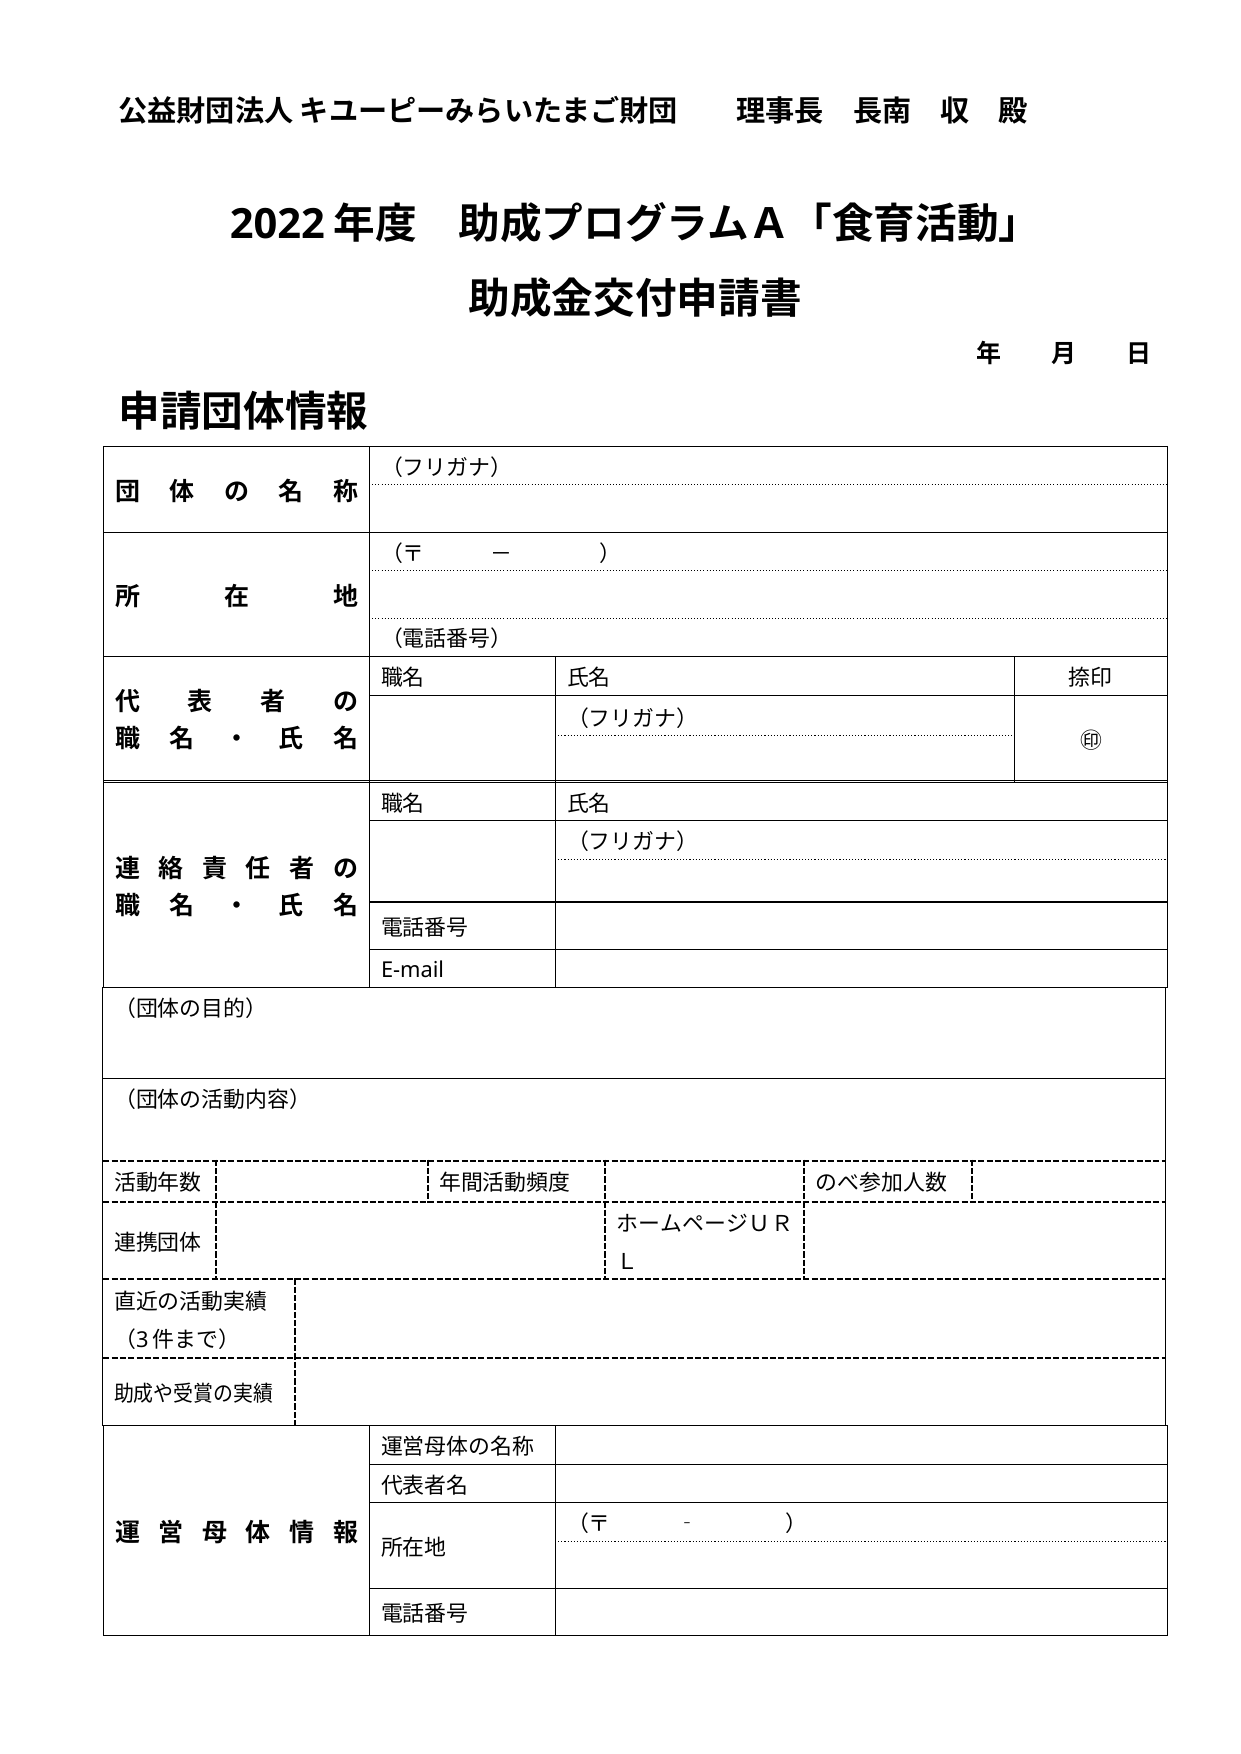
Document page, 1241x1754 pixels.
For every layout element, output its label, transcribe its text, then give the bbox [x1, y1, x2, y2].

table_cell 直近の活動実績 （3件まで） [103, 1278, 295, 1357]
table_cell （団体の活動内容） [103, 1079, 1165, 1159]
table_cell 代表者名 [370, 1465, 555, 1502]
table_cell E-mail [370, 950, 555, 987]
table_cell [370, 696, 555, 779]
table_cell （〒 ‐ ） [556, 1503, 1167, 1541]
table_cell 活動年数 [103, 1160, 216, 1201]
table_cell [972, 1160, 1165, 1201]
table_cell ㊞ [1015, 696, 1167, 779]
table_cell 運営母体の名称 [370, 1426, 555, 1464]
table_cell [605, 1160, 804, 1201]
table_cell 電話番号 [370, 903, 555, 949]
table_cell （〒 － ） [370, 533, 1167, 570]
table_cell [556, 1541, 1167, 1588]
table_cell 氏名 [556, 783, 1167, 820]
table_cell [216, 1160, 428, 1201]
table_cell 職名 [370, 657, 555, 694]
table_cell 捺印 [1015, 657, 1167, 694]
text 年 月 日 [118, 333, 1152, 371]
table_cell [556, 1426, 1167, 1464]
table_cell ホームページＵＲＬ [605, 1201, 804, 1278]
table_cell のべ参加人数 [804, 1160, 972, 1201]
text 助成金交付申請書 [118, 258, 1152, 333]
table_cell 年間活動頻度 [428, 1160, 605, 1201]
table_cell 連携団体 [103, 1201, 216, 1278]
table_cell 所 在 地 [104, 533, 369, 656]
table_cell 助成や受賞の実績 [103, 1357, 295, 1425]
table_header （フリガナ） [370, 447, 1167, 484]
table_cell （団体の目的） [103, 988, 1165, 1078]
table_cell [556, 1465, 1167, 1502]
table_cell [804, 1201, 1165, 1278]
text 公益財団法人 キユーピーみらいたまご財団 理事長 長南 収 殿 [118, 71, 1152, 146]
table_cell [556, 735, 1014, 779]
table_cell 電話番号 [370, 1589, 555, 1635]
table_cell 職名 [370, 783, 555, 820]
table_cell [295, 1278, 1165, 1357]
table_cell [295, 1357, 1165, 1425]
table_cell 運営母体情報 [104, 1426, 369, 1635]
table_cell 氏名 [556, 657, 1014, 694]
table_cell [556, 950, 1167, 987]
table_cell 代表者の 職名・氏名 [104, 657, 369, 779]
table_header 団体の名称 [104, 447, 369, 532]
table_cell （電話番号） [370, 618, 1167, 656]
table_cell [556, 859, 1167, 901]
text 2022年度 助成プログラムＡ「食育活動」 [118, 183, 1152, 258]
table_cell [370, 570, 1167, 617]
table_cell （フリガナ） [556, 821, 1167, 859]
table_cell 所在地 [370, 1503, 555, 1588]
table_cell [216, 1201, 605, 1278]
table_cell [370, 821, 555, 901]
table_cell 連絡責任者の 職名・氏名 [104, 783, 369, 987]
table_cell [556, 1589, 1167, 1635]
table_cell [556, 903, 1167, 949]
text 申請団体情報 [118, 371, 1152, 446]
table_cell （フリガナ） [556, 696, 1014, 735]
table_cell [370, 484, 1167, 532]
